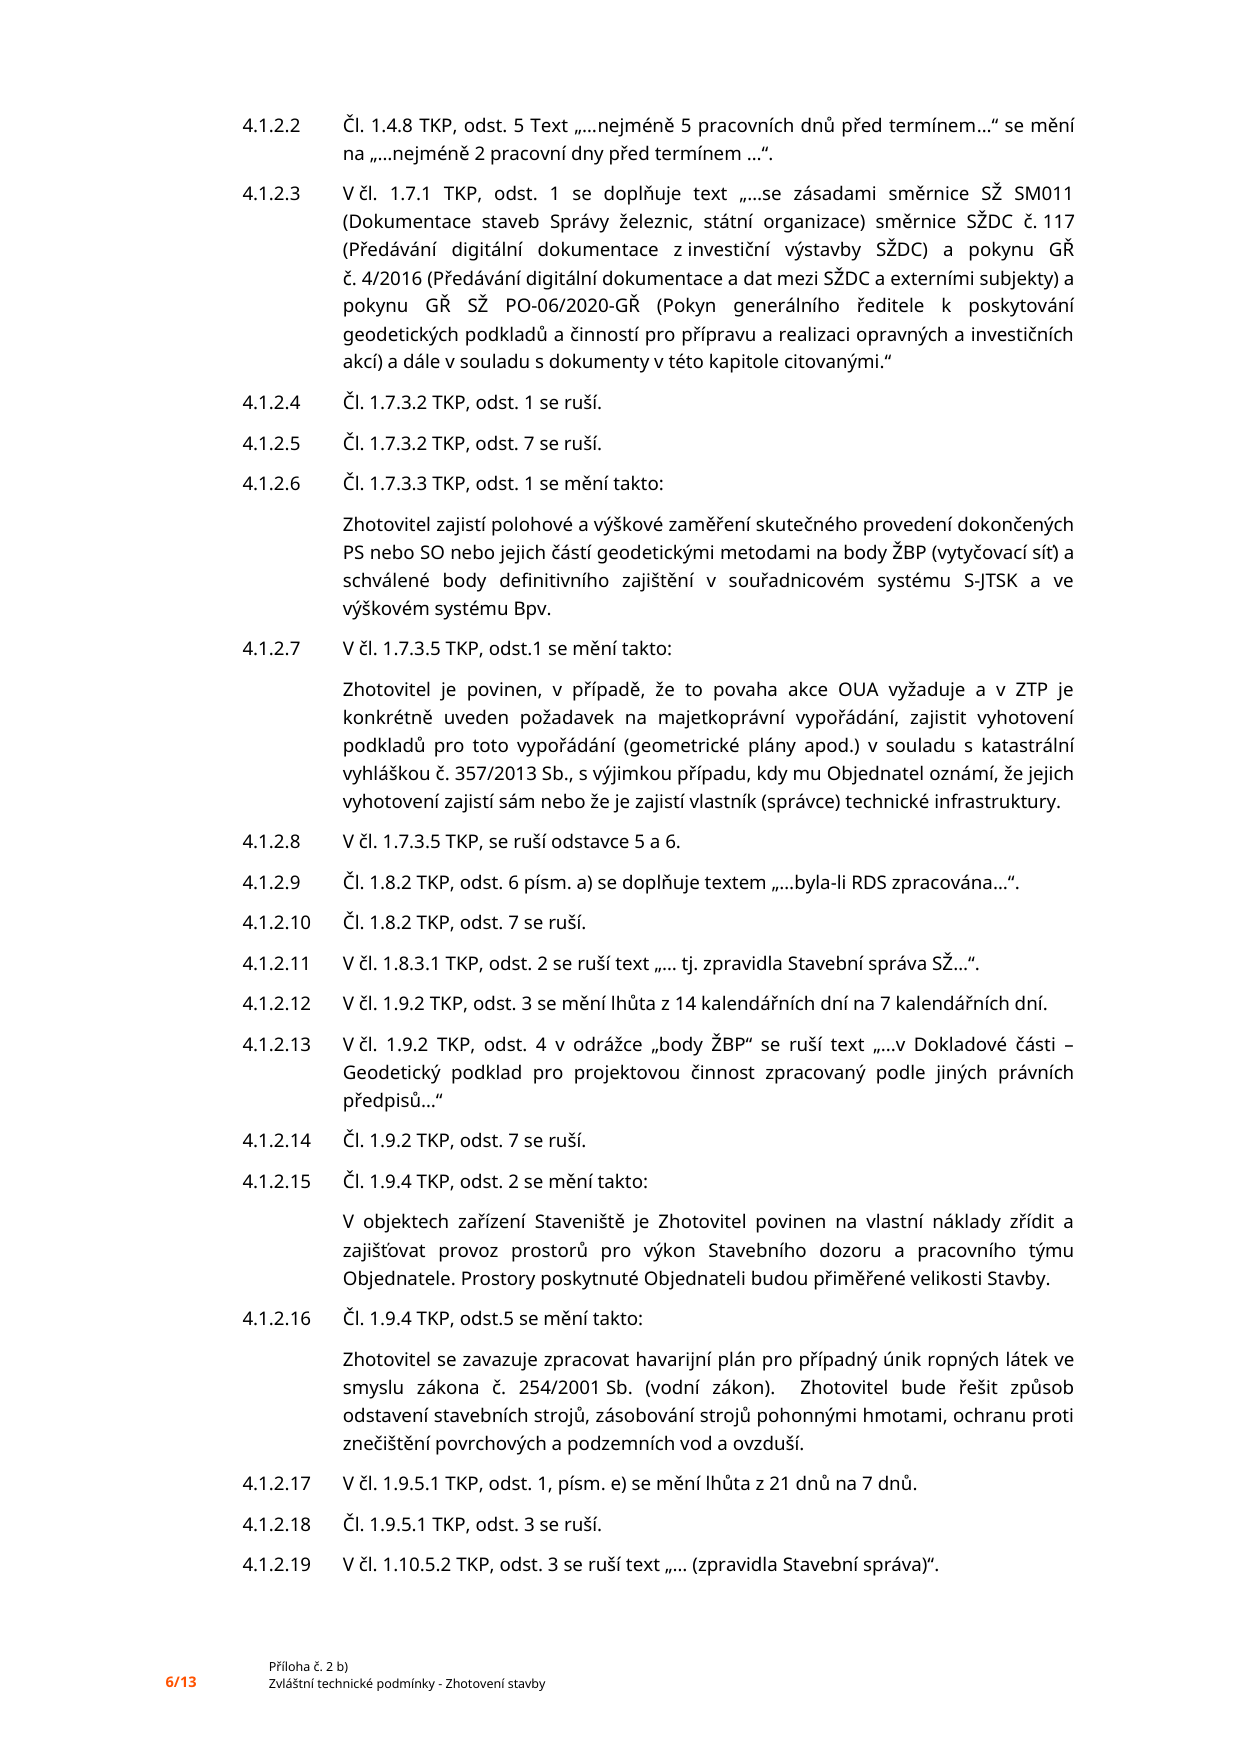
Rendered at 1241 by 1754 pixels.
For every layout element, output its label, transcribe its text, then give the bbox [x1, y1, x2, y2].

text V čl. 1.8.3.1 TKP, odst. 2 se ruší text „… tj. zpravidla Stavební správa SŽ…“. [242, 950, 1075, 976]
text Čl. 1.9.4 TKP, odst.5 se mění takto: [242, 1305, 1075, 1331]
text Čl. 1.4.8 TKP, odst. 5 Text „…nejméně 5 pracovních dnů před termínem…“ se mění na „…nejméně 2 pracovní dny před termínem …“. [242, 112, 1075, 166]
text V čl. 1.9.2 TKP, odst. 4 v odrážce „body ŽBP“ se ruší text „...v Dokladové části – Geodetický podklad pro projektovou činnost zpracovaný podle jiných právních předpisů…“ [242, 1031, 1075, 1113]
text Čl. 1.8.2 TKP, odst. 7 se ruší. [242, 910, 1075, 935]
text V čl. 1.9.2 TKP, odst. 3 se mění lhůta z 14 kalendářních dní na 7 kalendářních dní. [242, 991, 1075, 1016]
text Čl. 1.8.2 TKP, odst. 6 písm. a) se doplňuje textem „…byla-li RDS zpracována…“. [242, 869, 1075, 895]
text Čl. 1.7.3.2 TKP, odst. 1 se ruší. [242, 389, 1075, 415]
text V čl. 1.7.1 TKP, odst. 1 se doplňuje text „…se zásadami směrnice SŽ SM011 (Dokumentace staveb Správy železnic, státní organizace) směrnice SŽDC č. 117 (Předávání digitální dokumentace z investiční výstavby SŽDC) a pokynu GŘ č. 4/2016 (Předávání digitální dokumentace a dat mezi SŽDC a externími subjekty) a pokynu GŘ SŽ PO-06/2020-GŘ (Pokyn generálního ředitele k poskytování geodetických podkladů a činností pro přípravu a realizaci opravných a investičních akcí) a dále v souladu s dokumenty v této kapitole citovanými.“ [242, 181, 1075, 374]
text V čl. 1.7.3.5 TKP, se ruší odstavce 5 a 6. [242, 829, 1075, 854]
list Zhotovitel zajistí polohové a výškové zaměření skutečného provedení dokončených PS nebo SO nebo jejich částí geodetickými metodami na body ŽBP (vytyčovací síť) a schválené body definitivního zajištění v souřadnicovém systému S-JTSK a ve výškovém systému Bpv. [343, 511, 1075, 621]
text V čl. 1.10.5.2 TKP, odst. 3 se ruší text „… (zpravidla Stavební správa)“. [242, 1552, 1075, 1577]
text Čl. 1.9.2 TKP, odst. 7 se ruší. [242, 1128, 1075, 1153]
text Čl. 1.7.3.2 TKP, odst. 7 se ruší. [242, 430, 1075, 455]
text Čl. 1.9.5.1 TKP, odst. 3 se ruší. [242, 1511, 1075, 1537]
list Zhotovitel je povinen, v případě, že to povaha akce OUA vyžaduje a v ZTP je konkrétně uveden požadavek na majetkoprávní vypořádání, zajistit vyhotovení podkladů pro toto vypořádání (geometrické plány apod.) v souladu s katastrální vyhláškou č. 357/2013 Sb., s výjimkou případu, kdy mu Objednatel oznámí, že jejich vyhotovení zajistí sám nebo že je zajistí vlastník (správce) technické infrastruktury. [343, 676, 1075, 814]
text V čl. 1.7.3.5 TKP, odst.1 se mění takto: [242, 636, 1075, 661]
text V čl. 1.9.5.1 TKP, odst. 1, písm. e) se mění lhůta z 21 dnů na 7 dnů. [242, 1471, 1075, 1496]
list V objektech zařízení Staveniště je Zhotovitel povinen na vlastní náklady zřídit a zajišťovat provoz prostorů pro výkon Stavebního dozoru a pracovního týmu Objednatele. Prostory poskytnuté Objednateli budou přiměřené velikosti Stavby. [343, 1209, 1075, 1290]
text Čl. 1.7.3.3 TKP, odst. 1 se mění takto: [242, 470, 1075, 496]
list Zhotovitel se zavazuje zpracovat havarijní plán pro případný únik ropných látek ve smyslu zákona č. 254/2001 Sb. (vodní zákon). Zhotovitel bude řešit způsob odstavení stavebních strojů, zásobování strojů pohonnými hmotami, ochranu proti znečištění povrchových a podzemních vod a ovzduší. [343, 1346, 1075, 1456]
text Čl. 1.9.4 TKP, odst. 2 se mění takto: [242, 1168, 1075, 1194]
